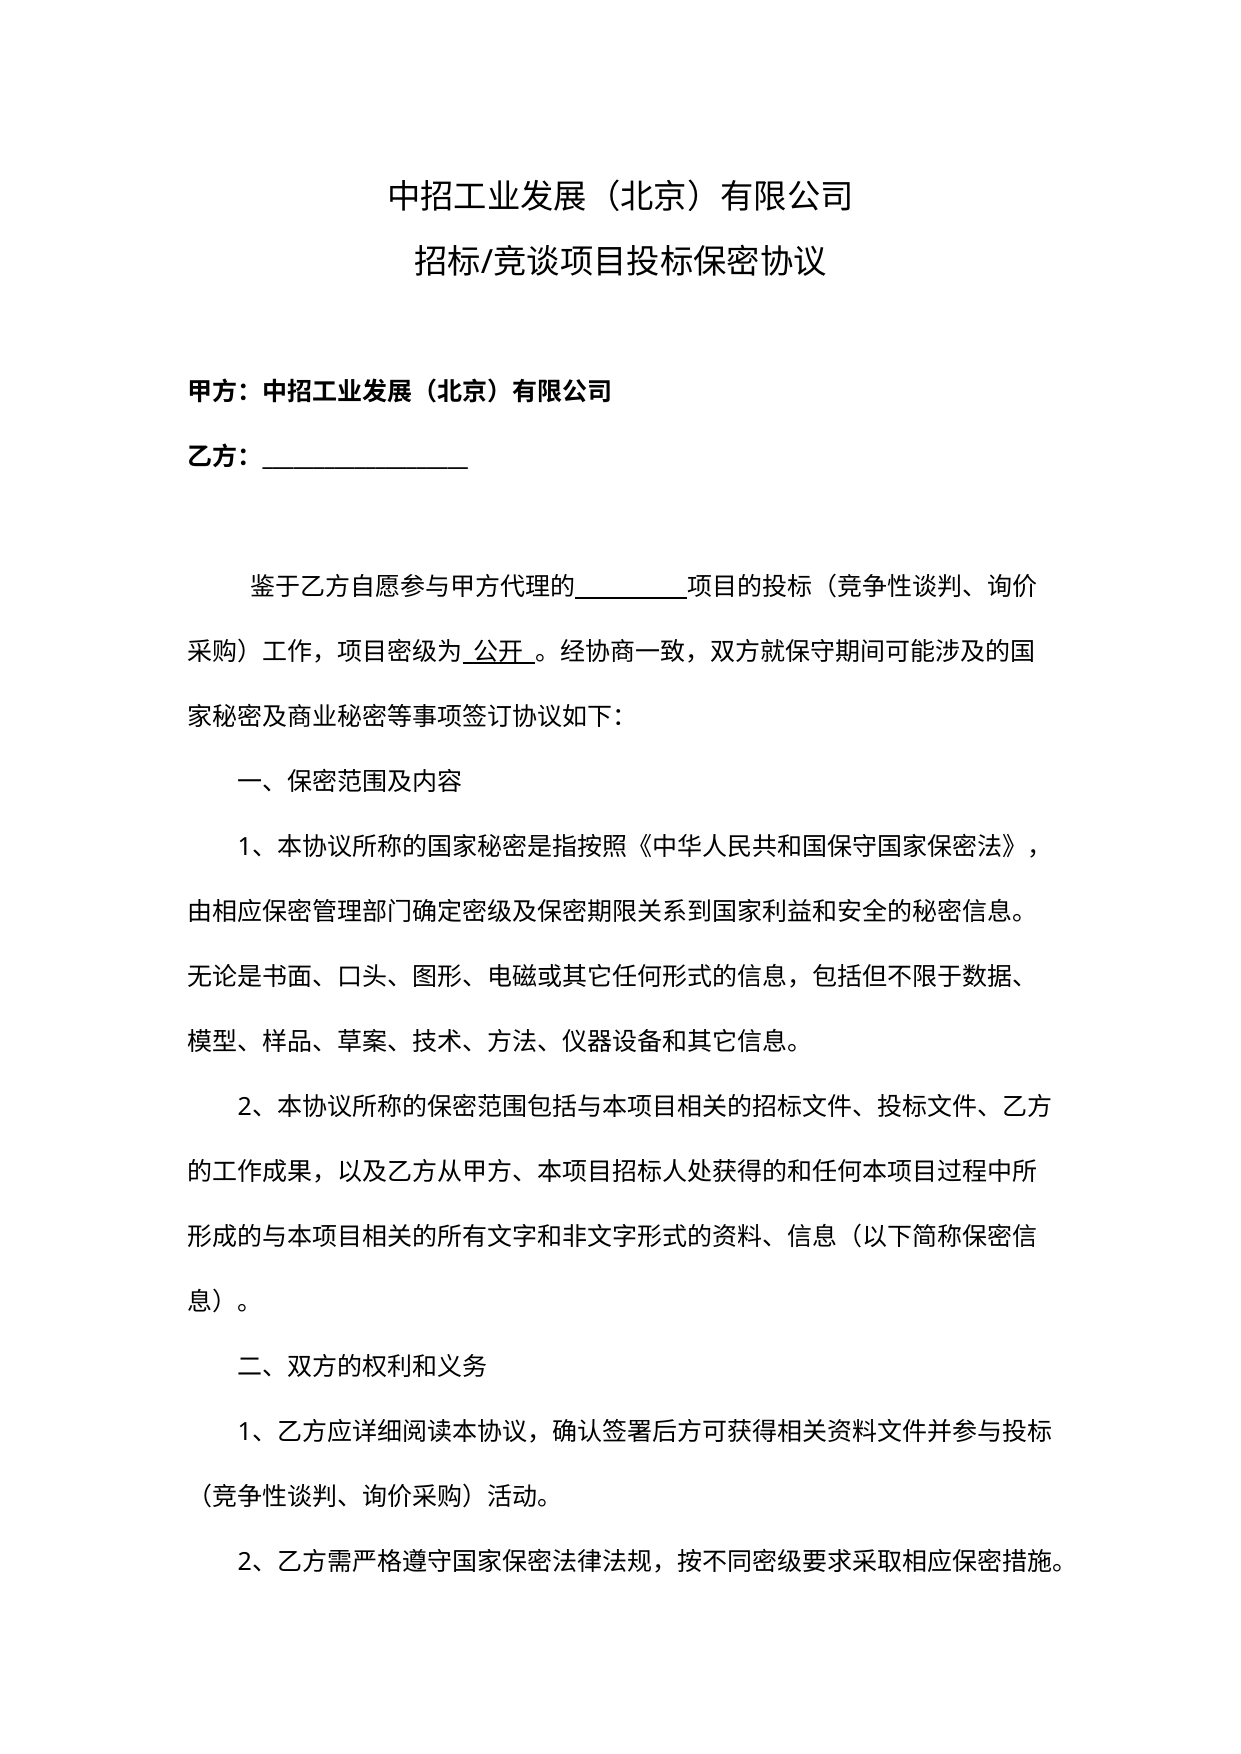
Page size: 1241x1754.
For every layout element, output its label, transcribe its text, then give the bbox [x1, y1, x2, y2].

text 乙方：____________________ [187, 422, 1053, 487]
text 2、乙方需严格遵守国家保密法律法规，按不同密级要求采取相应保密措施。 [187, 1527, 1053, 1592]
text 二、双方的权利和义务 [187, 1332, 1053, 1397]
text 甲方：中招工业发展（北京）有限公司 [187, 357, 1053, 422]
text 招标/竞谈项目投标保密协议 [187, 227, 1053, 292]
text 2、本协议所称的保密范围包括与本项目相关的招标文件、投标文件、乙方的工作成果，以及乙方从甲方、本项目招标人处获得的和任何本项目过程中所形成的与本项目相关的所有文字和非文字形式的资料、信息（以下简称保密信息）。 [187, 1072, 1053, 1332]
text 中招工业发展（北京）有限公司 [187, 162, 1053, 227]
text 一、保密范围及内容 [187, 747, 1053, 812]
text 1、乙方应详细阅读本协议，确认签署后方可获得相关资料文件并参与投标（竞争性谈判、询价采购）活动。 [187, 1397, 1053, 1527]
text 鉴于乙方自愿参与甲方代理的 项目的投标（竞争性谈判、询价采购）工作，项目密级为 公开 。经协商一致，双方就保守期间可能涉及的国家秘密及商业秘密等事项签订协议如下： [187, 552, 1053, 747]
text 1、本协议所称的国家秘密是指按照《中华人民共和国保守国家保密法》，由相应保密管理部门确定密级及保密期限关系到国家利益和安全的秘密信息。无论是书面、口头、图形、电磁或其它任何形式的信息，包括但不限于数据、模型、样品、草案、技术、方法、仪器设备和其它信息。 [187, 812, 1053, 1072]
